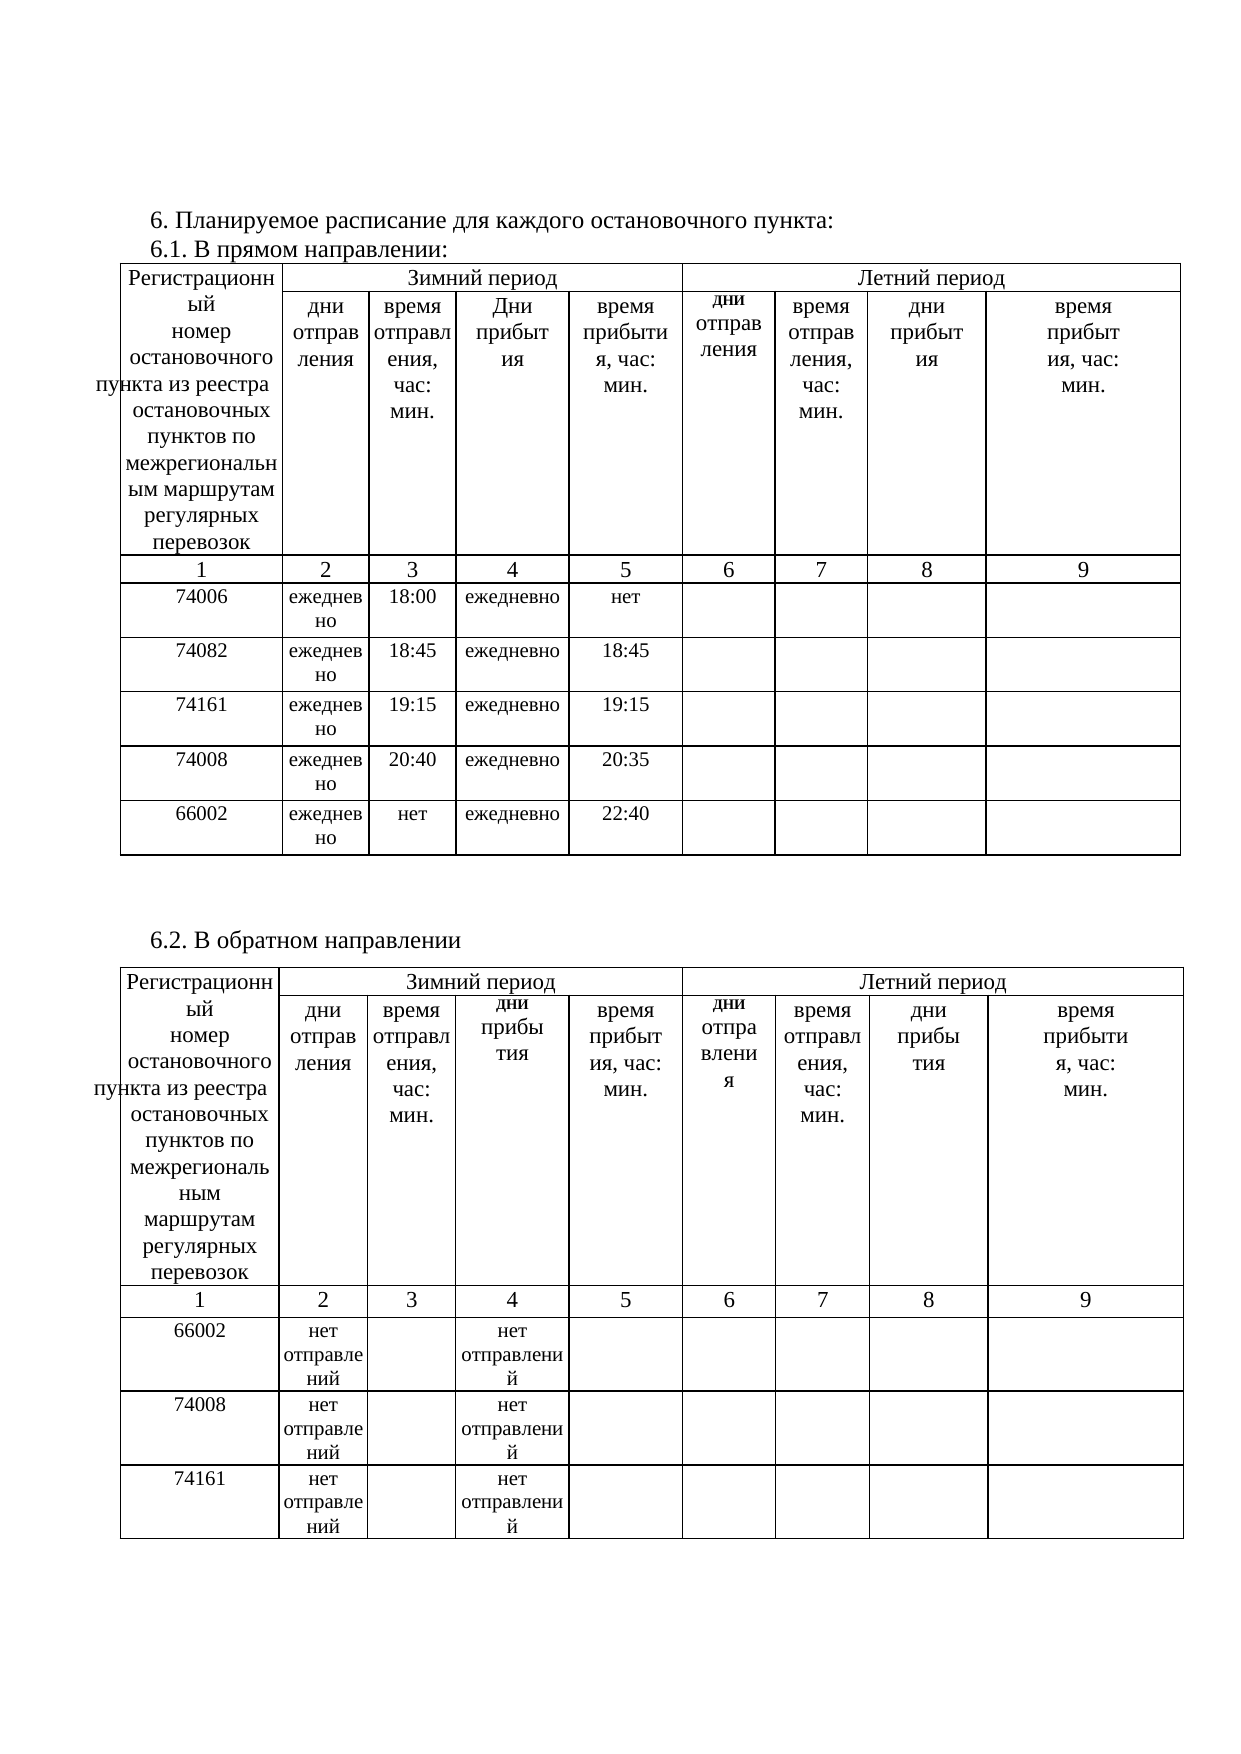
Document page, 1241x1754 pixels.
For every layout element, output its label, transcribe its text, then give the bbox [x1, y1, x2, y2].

table_cell 4 [456, 1286, 568, 1316]
table_cell [683, 692, 774, 745]
table_cell [987, 692, 1180, 745]
table_cell [989, 1392, 1183, 1464]
table_cell [776, 1318, 869, 1390]
table_cell [987, 801, 1180, 854]
table_cell 74161 [121, 692, 282, 745]
table_cell 7 [776, 1286, 869, 1316]
table_cell [870, 1392, 987, 1464]
table_cell время отправл ения, час: мин. [368, 996, 455, 1284]
table_cell ежедневно [457, 692, 568, 745]
table_cell 8 [870, 1286, 987, 1316]
table_cell 66002 [121, 1318, 278, 1390]
table_cell нет отправлений [280, 1466, 367, 1538]
table_cell [989, 1466, 1183, 1538]
table_cell [776, 692, 867, 745]
table_cell 1 [121, 556, 282, 582]
table_cell ежедневно [457, 638, 568, 691]
table_cell [987, 747, 1180, 799]
table_cell 20:40 [370, 747, 455, 799]
table_cell время отправл ения, час: мин. [776, 996, 869, 1284]
table_cell [368, 1392, 455, 1464]
table_cell 19:15 [570, 692, 682, 745]
table_cell [776, 801, 867, 854]
table_header Летний период [683, 264, 1180, 291]
text 6.2. В обратном направлении [150, 925, 1090, 954]
table_cell 8 [868, 556, 985, 582]
table_cell 66002 [121, 801, 282, 854]
table_cell 2 [280, 1286, 367, 1316]
table_cell ежедневно [283, 692, 368, 745]
table_cell нет отправлений [456, 1466, 568, 1538]
table_cell ежедневно [283, 801, 368, 854]
table_cell 1 [121, 1286, 278, 1316]
table_cell дни отправ ления [280, 996, 367, 1284]
table_cell 20:35 [570, 747, 682, 799]
table_cell ДНИ отпра влени я [683, 996, 775, 1284]
table_cell ежедневно [457, 584, 568, 636]
table_cell [776, 1466, 869, 1538]
table_cell [868, 801, 985, 854]
table_cell [776, 584, 867, 636]
table_cell [870, 1466, 987, 1538]
table_cell 5 [570, 556, 682, 582]
table_cell дни отправ ления [283, 292, 368, 554]
table_cell [987, 584, 1180, 636]
table_cell [989, 1318, 1183, 1390]
text 6.1. В прямом направлении: [150, 234, 1090, 263]
table_cell ежедневно [457, 801, 568, 854]
table_cell Дни прибыт ия [457, 292, 568, 554]
table_cell [570, 1392, 682, 1464]
table_cell 74008 [121, 1392, 278, 1464]
table_cell 22:40 [570, 801, 682, 854]
table_cell [368, 1318, 455, 1390]
table_cell время прибыт ия, час: мин. [987, 292, 1180, 554]
table_cell ежедневно [283, 747, 368, 799]
table_cell [683, 801, 774, 854]
table_cell 18:00 [370, 584, 455, 636]
table_header Регистрационный номер остановочного пункта из реестра остановочных пунктов по межрегиональным маршрутам регулярных перевозок [121, 264, 282, 554]
table_cell 9 [987, 556, 1180, 582]
table_cell [987, 638, 1180, 691]
table_cell время прибыти я, час: мин. [989, 996, 1183, 1284]
table_cell [683, 747, 774, 799]
table_cell ежедневно [283, 638, 368, 691]
table_cell время отправл ения, час: мин. [370, 292, 455, 554]
table_cell ежедневно [457, 747, 568, 799]
table_cell 18:45 [570, 638, 682, 691]
table_cell ДНИ прибы тия [456, 996, 568, 1284]
table_cell [683, 1392, 775, 1464]
table_cell [776, 747, 867, 799]
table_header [121, 968, 278, 1284]
table_cell 5 [570, 1286, 682, 1316]
table_cell дни прибыт ия [868, 292, 985, 554]
table_cell нет отправлений [456, 1318, 568, 1390]
table_cell время прибыт ия, час: мин. [570, 996, 682, 1284]
table_cell нет [370, 801, 455, 854]
table_cell 74082 [121, 638, 282, 691]
table_cell [868, 747, 985, 799]
table_cell [868, 638, 985, 691]
table_cell [776, 638, 867, 691]
table_cell [570, 1318, 682, 1390]
table_cell [868, 584, 985, 636]
table_cell [776, 1392, 869, 1464]
table_cell [683, 1318, 775, 1390]
table_cell 74006 [121, 584, 282, 636]
table_cell 18:45 [370, 638, 455, 691]
table_cell [868, 692, 985, 745]
table_cell 19:15 [370, 692, 455, 745]
table_cell ДНИ отправ ления [683, 292, 774, 554]
table_cell [683, 638, 774, 691]
table_cell [570, 1466, 682, 1538]
table_cell 74008 [121, 747, 282, 799]
table_cell нет [570, 584, 682, 636]
table_cell [368, 1466, 455, 1538]
table_cell время прибыти я, час: мин. [570, 292, 682, 554]
table_cell время отправ ления, час: мин. [776, 292, 867, 554]
table_cell нет отправлений [456, 1392, 568, 1464]
table_cell дни прибы тия [870, 996, 987, 1284]
table_cell 6 [683, 556, 774, 582]
table_cell нет отправлений [280, 1392, 367, 1464]
table_cell 6 [683, 1286, 775, 1316]
table_cell [683, 584, 774, 636]
table_cell 4 [457, 556, 568, 582]
table_cell нет отправлений [280, 1318, 367, 1390]
table_cell [870, 1318, 987, 1390]
table_cell 3 [368, 1286, 455, 1316]
table_cell 9 [989, 1286, 1183, 1316]
table_cell ежедневно [283, 584, 368, 636]
table_cell 3 [370, 556, 455, 582]
table_header Зимний период [280, 968, 682, 994]
table_cell 2 [283, 556, 368, 582]
text 6. Планируемое расписание для каждого остановочного пункта: [150, 205, 1090, 234]
table_header Зимний период [283, 264, 682, 291]
table_header Летний период [683, 968, 1183, 994]
table_cell 7 [776, 556, 867, 582]
table_cell [683, 1466, 775, 1538]
table_cell 74161 [121, 1466, 278, 1538]
